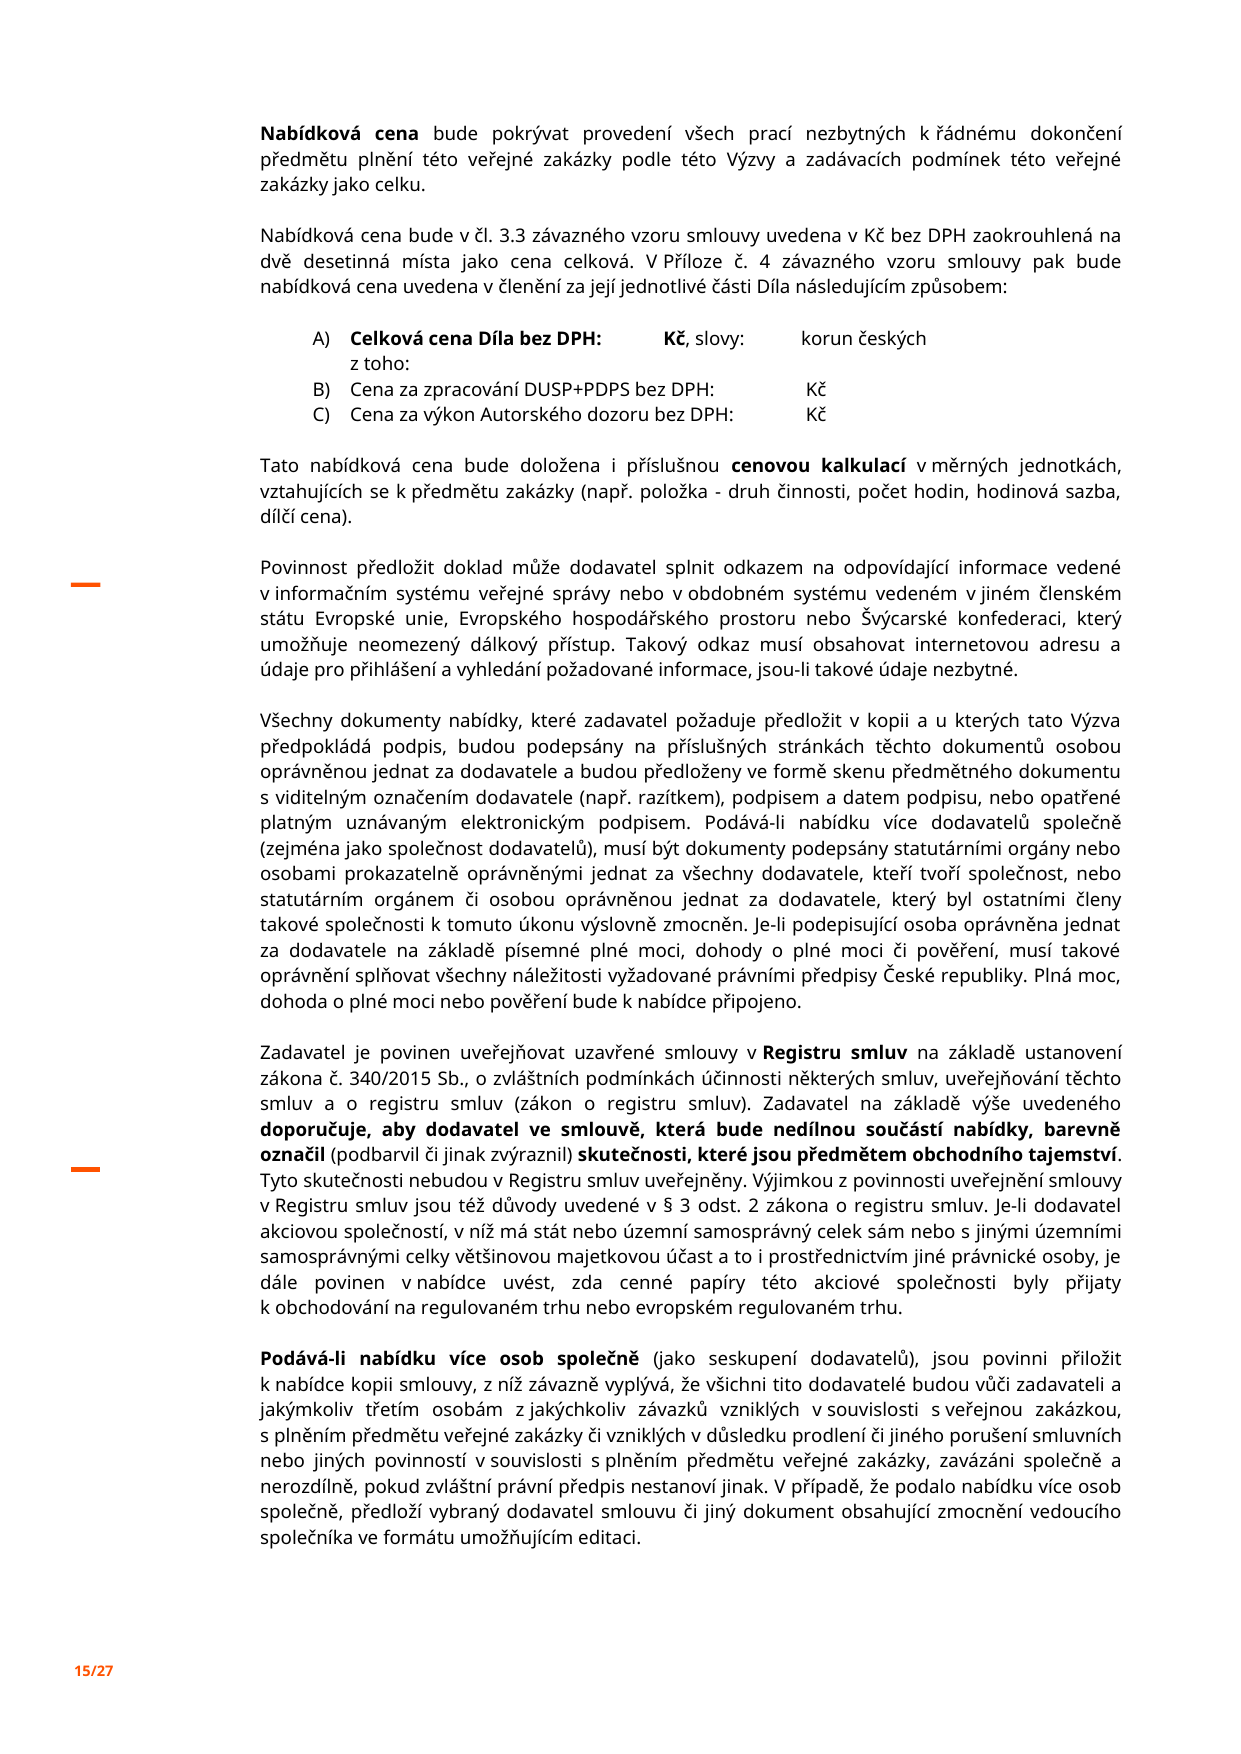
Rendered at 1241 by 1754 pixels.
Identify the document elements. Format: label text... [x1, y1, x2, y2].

list Cena za výkon Autorského dozoru bez DPH: Kč [312, 401, 1122, 427]
text Nabídková cena bude pokrývat provedení všech prací nezbytných k řádnému dokončení předmětu plnění této veřejné zakázky podle této Výzvy a zadávacích podmínek této veřejné zakázky jako celku. [260, 121, 1122, 197]
text z toho: [350, 350, 1122, 376]
text Zadavatel je povinen uveřejňovat uzavřené smlouvy v Registru smluv na základě ustanovení zákona č. 340/2015 Sb., o zvláštních podmínkách účinnosti některých smluv, uveřejňování těchto smluv a o registru smluv (zákon o registru smluv). Zadavatel na základě výše uvedeného doporučuje, aby dodavatel ve smlouvě, která bude nedílnou součástí nabídky, barevně označil (podbarvil či jinak zvýraznil) skutečnosti, které jsou předmětem obchodního tajemství. Tyto skutečnosti nebudou v Registru smluv uveřejněny. Výjimkou z povinnosti uveřejnění smlouvy v Registru smluv jsou též důvody uvedené v § 3 odst. 2 zákona o registru smluv. Je-li dodavatel akciovou společností, v níž má stát nebo územní samosprávný celek sám nebo s jinými územními samosprávnými celky většinovou majetkovou účast a to i prostřednictvím jiné právnické osoby, je dále povinen v nabídce uvést, zda cenné papíry této akciové společnosti byly přijaty k obchodování na regulovaném trhu nebo evropském regulovaném trhu. [260, 1039, 1122, 1320]
list Celková cena Díla bez DPH: Kč, slovy: korun českých [312, 325, 1122, 350]
text Povinnost předložit doklad může dodavatel splnit odkazem na odpovídající informace vedené v informačním systému veřejné správy nebo v obdobném systému vedeném v jiném členském státu Evropské unie, Evropského hospodářského prostoru nebo Švýcarské konfederaci, který umožňuje neomezený dálkový přístup. Takový odkaz musí obsahovat internetovou adresu a údaje pro přihlášení a vyhledání požadované informace, jsou-li takové údaje nezbytné. [260, 554, 1122, 682]
text Nabídková cena bude v čl. 3.3 závazného vzoru smlouvy uvedena v Kč bez DPH zaokrouhlená na dvě desetinná místa jako cena celková. V Příloze č. 4 závazného vzoru smlouvy pak bude nabídková cena uvedena v členění za její jednotlivé části Díla následujícím způsobem: [216, 223, 1122, 299]
list Cena za zpracování DUSP+PDPS bez DPH: Kč [312, 376, 1122, 401]
text Podává-li nabídku více osob společně (jako seskupení dodavatelů), jsou povinni přiložit k nabídce kopii smlouvy, z níž závazně vyplývá, že všichni tito dodavatelé budou vůči zadavateli a jakýmkoliv třetím osobám z jakýchkoliv závazků vzniklých v souvislosti s veřejnou zakázkou, s plněním předmětu veřejné zakázky či vzniklých v důsledku prodlení či jiného porušení smluvních nebo jiných povinností v souvislosti s plněním předmětu veřejné zakázky, zavázáni společně a nerozdílně, pokud zvláštní právní předpis nestanoví jinak. V případě, že podalo nabídku více osob společně, předloží vybraný dodavatel smlouvu či jiný dokument obsahující zmocnění vedoucího společníka ve formátu umožňujícím editaci. [260, 1346, 1122, 1550]
text Všechny dokumenty nabídky, které zadavatel požaduje předložit v kopii a u kterých tato Výzva předpokládá podpis, budou podepsány na příslušných stránkách těchto dokumentů osobou oprávněnou jednat za dodavatele a budou předloženy ve formě skenu předmětného dokumentu s viditelným označením dodavatele (např. razítkem), podpisem a datem podpisu, nebo opatřené platným uznávaným elektronickým podpisem. Podává-li nabídku více dodavatelů společně (zejména jako společnost dodavatelů), musí být dokumenty podepsány statutárními orgány nebo osobami prokazatelně oprávněnými jednat za všechny dodavatele, kteří tvoří společnost, nebo statutárním orgánem či osobou oprávněnou jednat za dodavatele, který byl ostatními členy takové společnosti k tomuto úkonu výslovně zmocněn. Je-li podepisující osoba oprávněna jednat za dodavatele na základě písemné plné moci, dohody o plné moci či pověření, musí takové oprávnění splňovat všechny náležitosti vyžadované právními předpisy České republiky. Plná moc, dohoda o plné moci nebo pověření bude k nabídce připojeno. [260, 708, 1122, 1014]
text Tato nabídková cena bude doložena i příslušnou cenovou kalkulací v měrných jednotkách, vztahujících se k předmětu zakázky (např. položka - druh činnosti, počet hodin, hodinová sazba, dílčí cena). [260, 452, 1122, 529]
